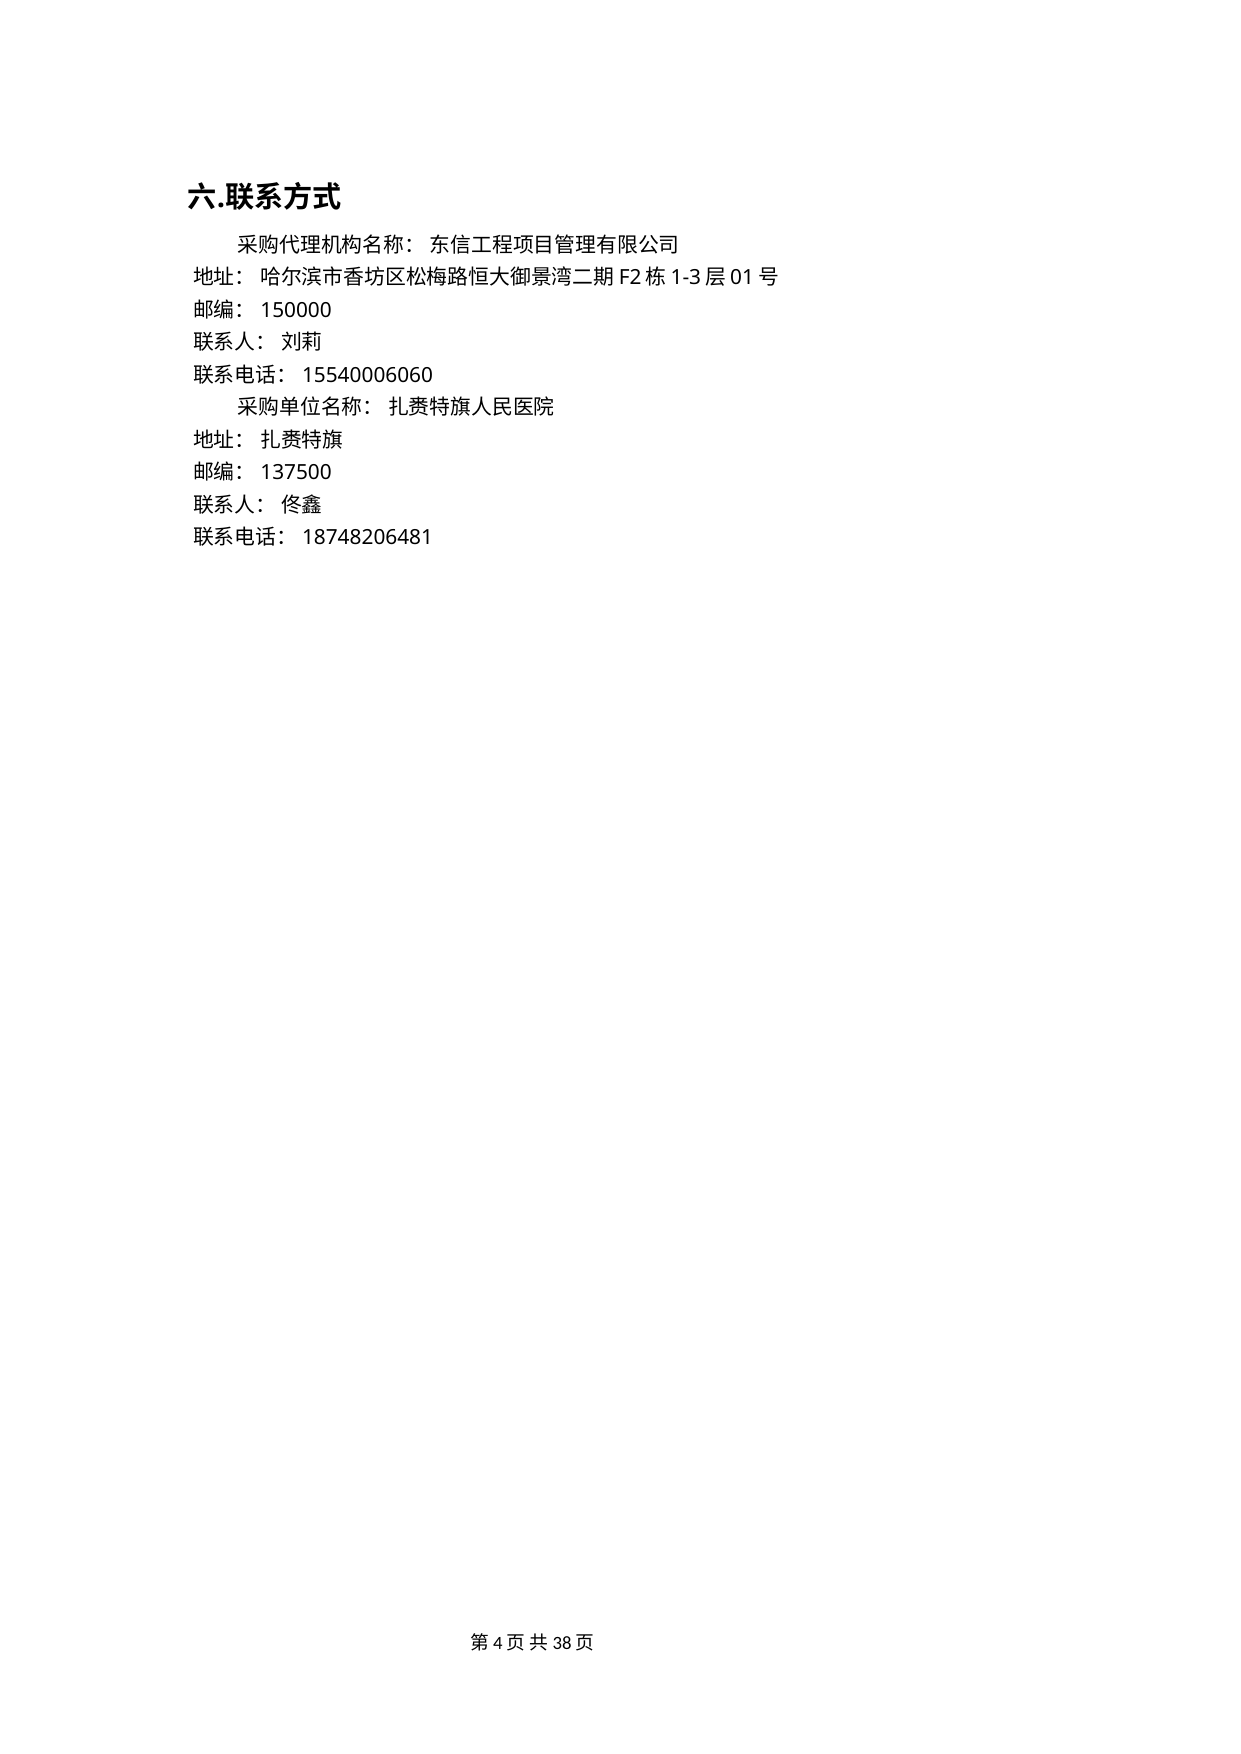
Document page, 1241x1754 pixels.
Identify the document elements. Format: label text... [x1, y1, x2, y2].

text 采购单位名称： 扎赉特旗人民医院 [187, 389, 1053, 422]
text 联系人： 刘莉 [187, 324, 1053, 357]
text 地址： 哈尔滨市香坊区松梅路恒大御景湾二期F2栋1-3层01号 [187, 259, 1053, 292]
text 联系电话： 15540006060 [187, 357, 1053, 389]
text 邮编： 150000 [187, 292, 1053, 324]
text 采购代理机构名称： 东信工程项目管理有限公司 [187, 227, 1053, 259]
text 邮编： 137500 [187, 454, 1053, 487]
text 地址： 扎赉特旗 [187, 422, 1053, 454]
text 联系电话： 18748206481 [187, 519, 1053, 552]
text 六.联系方式 [187, 162, 1053, 227]
text 联系人： 佟鑫 [187, 487, 1053, 519]
